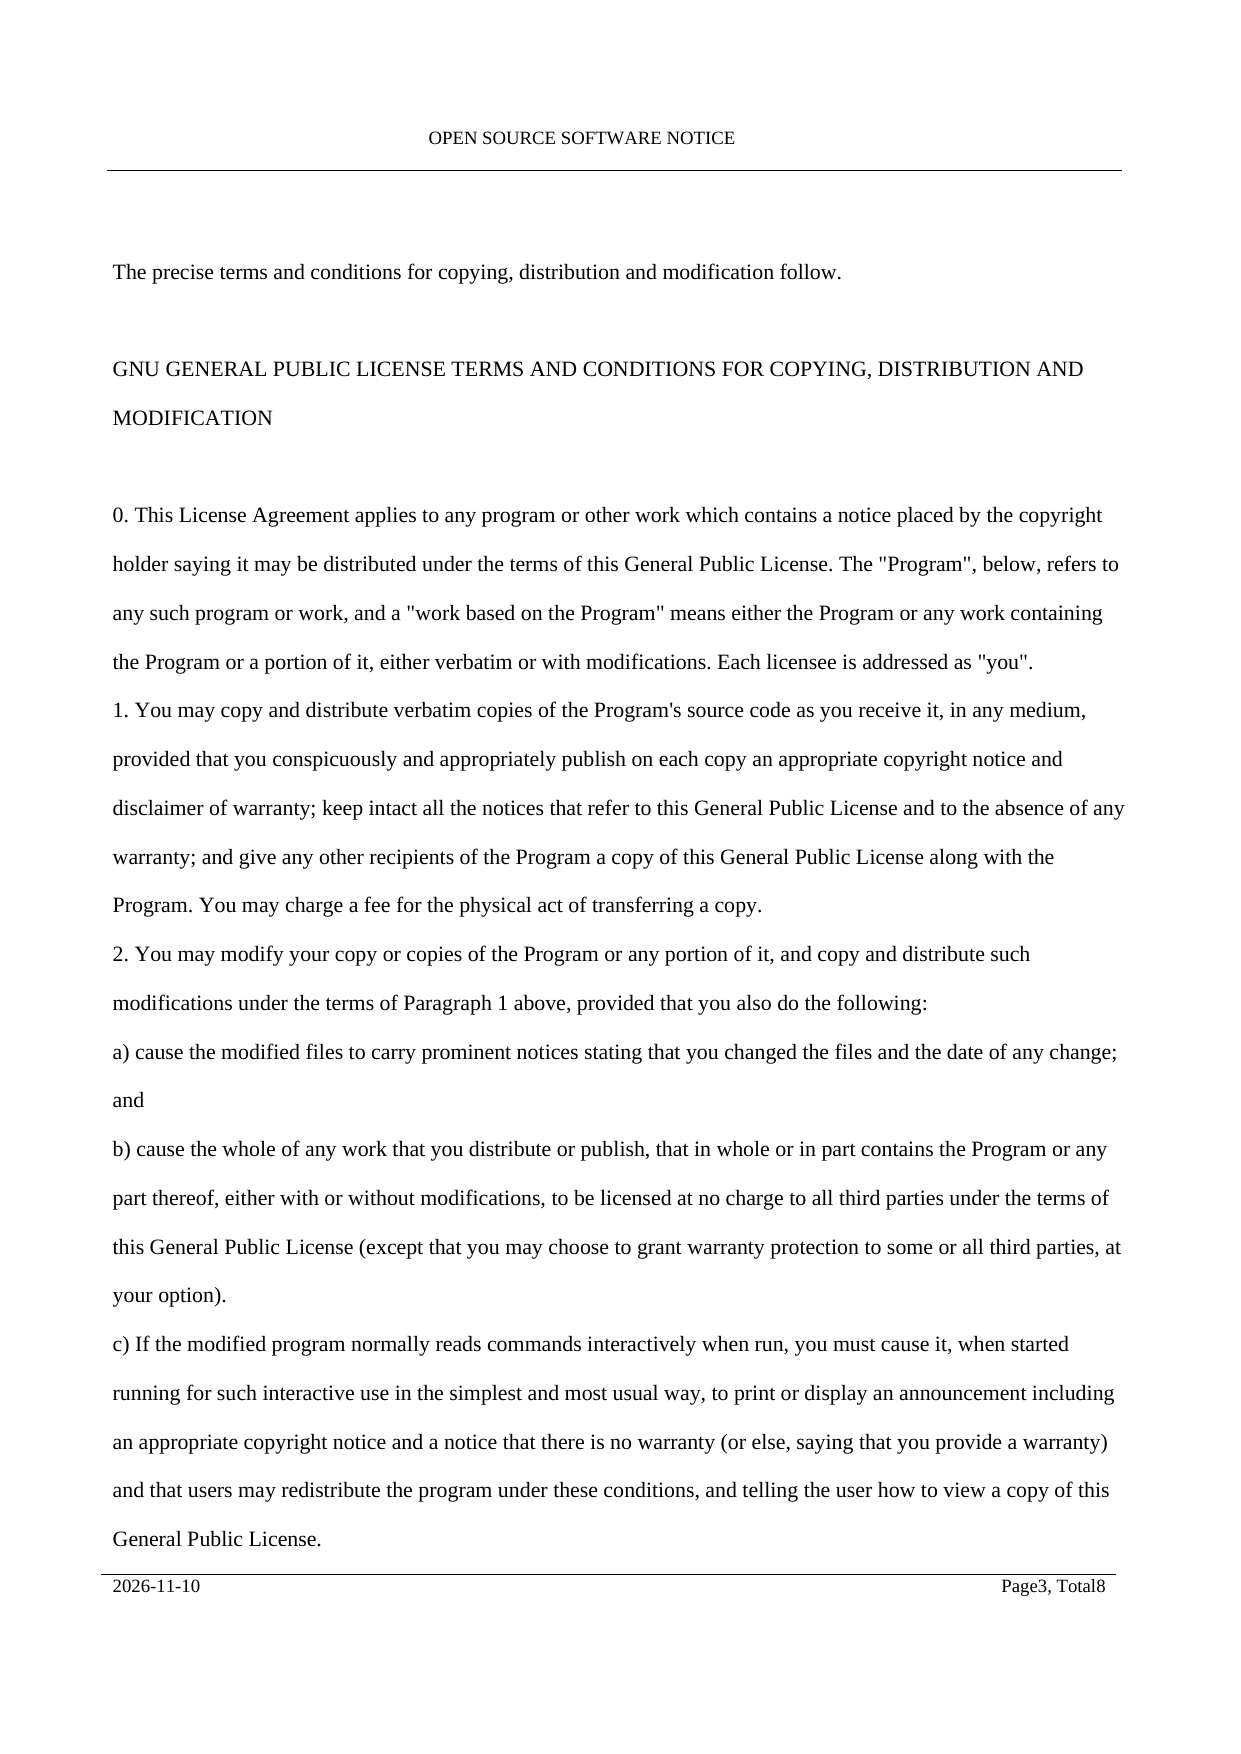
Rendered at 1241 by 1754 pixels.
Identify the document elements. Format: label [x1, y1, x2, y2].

text [112, 206, 1128, 1555]
